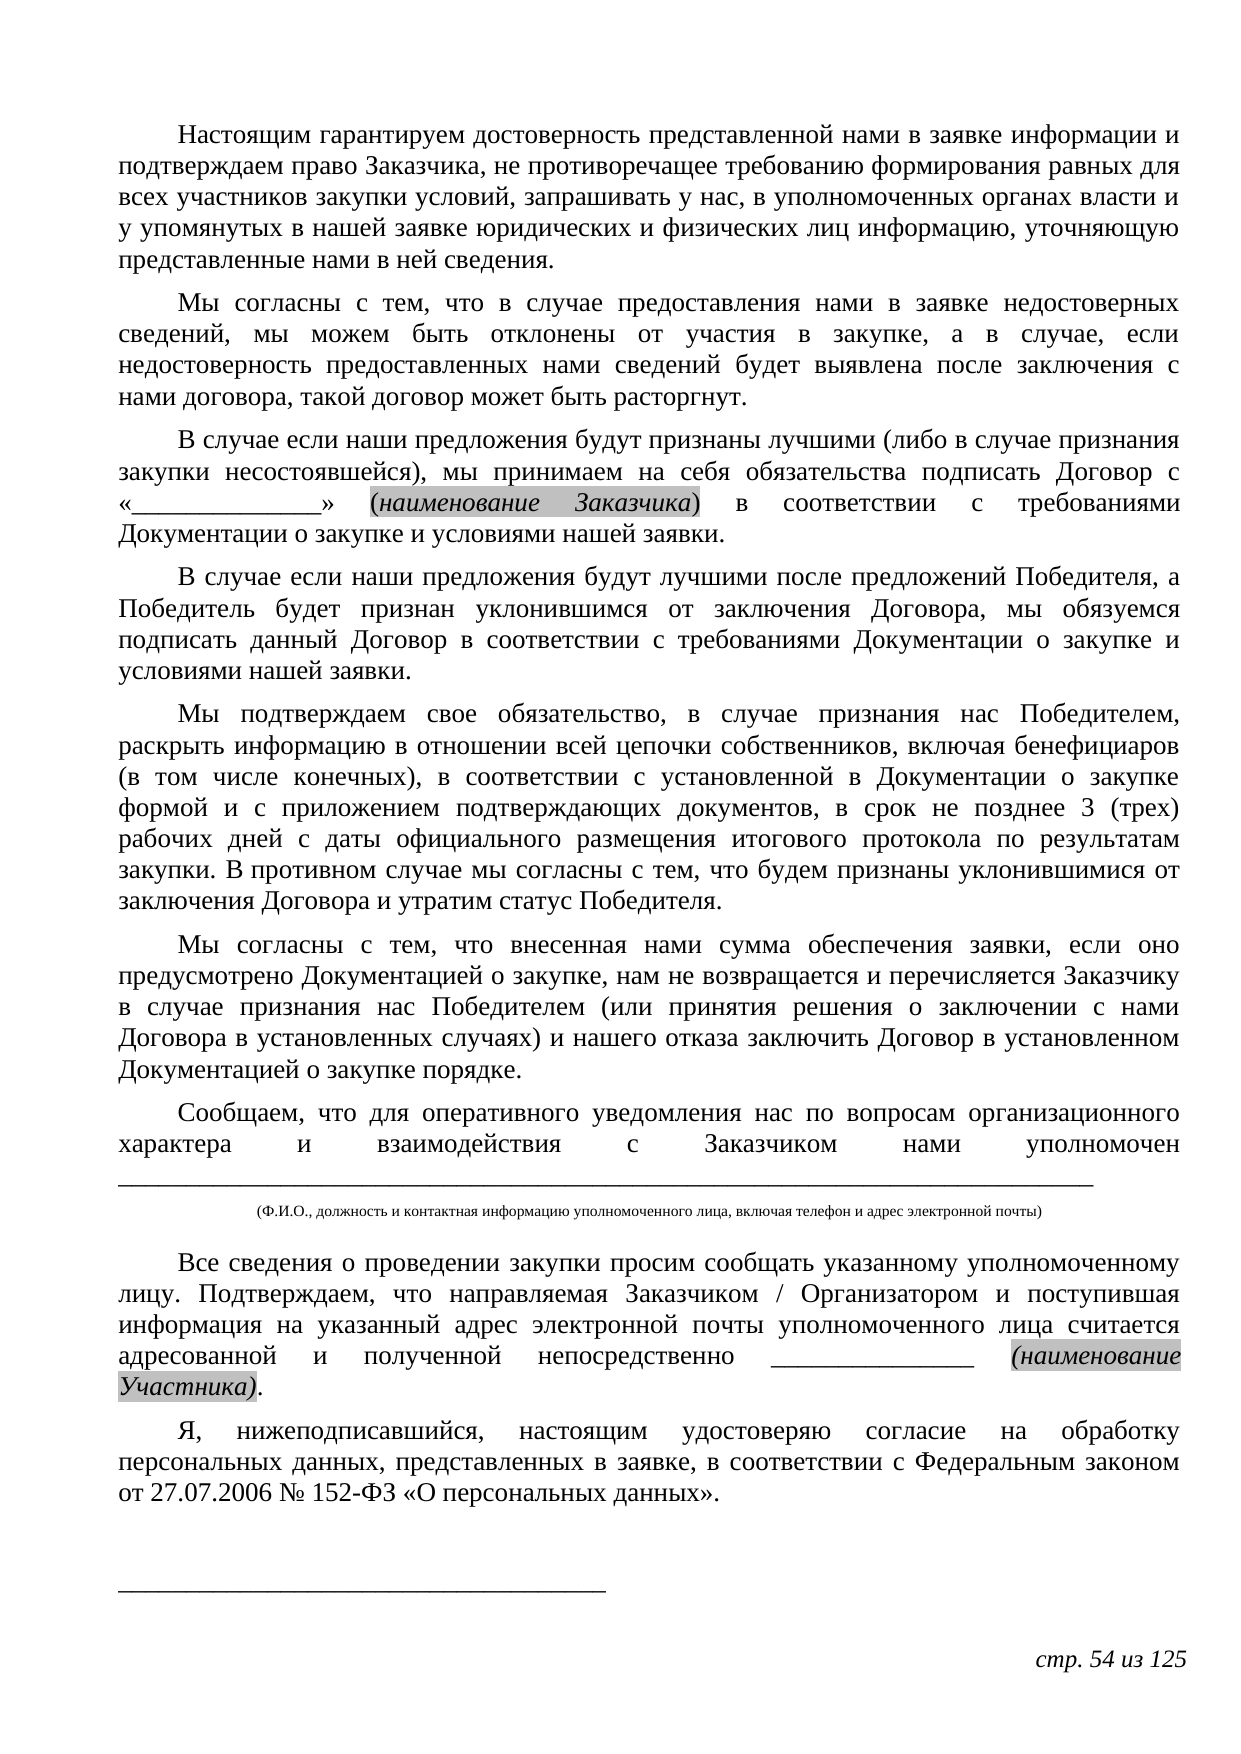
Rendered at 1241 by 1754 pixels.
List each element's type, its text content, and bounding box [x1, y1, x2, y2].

text Сообщаем, что для оперативного уведомления нас по вопросам организационного характера и взаимодействия с Заказчиком нами уполномочен ________________________________________________________________________ [118, 1096, 1181, 1190]
text Я, нижеподписавшийся, настоящим удостоверяю согласие на обработку персональных данных, представленных в заявке, в соответствии с Федеральным законом от 27.07.2006 № 152-ФЗ «О персональных данных». [118, 1414, 1181, 1508]
text Мы подтверждаем свое обязательство, в случае признания нас Победителем, раскрыть информацию в отношении всей цепочки собственников, включая бенефициаров (в том числе конечных), в соответствии с установленной в Документации о закупке формой и с приложением подтверждающих документов, в срок не позднее 3 (трех) рабочих дней с даты официального размещения итогового протокола по результатам закупки. В противном случае мы согласны с тем, что будем признаны уклонившимися от заключения Договора и утратим статус Победителя. [118, 698, 1181, 916]
text (Ф.И.О., должность и контактная информацию уполномоченного лица, включая телефон и адрес электронной почты) [118, 1202, 1181, 1233]
text Мы согласны с тем, что в случае предоставления нами в заявке недостоверных сведений, мы можем быть отклонены от участия в закупке, а в случае, если недостоверность предоставленных нами сведений будет выявлена после заключения с нами договора, такой договор может быть расторгнут. [118, 286, 1181, 411]
text В случае если наши предложения будут лучшими после предложений Победителя, а Победитель будет признан уклонившимся от заключения Договора, мы обязуемся подписать данный Договор в соответствии с требованиями Документации о закупке и условиями нашей заявки. [118, 561, 1181, 685]
text Настоящим гарантируем достоверность представленной нами в заявке информации и подтверждаем право Заказчика, не противоречащее требованию формирования равных для всех участников закупки условий, запрашивать у нас, в уполномоченных органах власти и у упомянутых в нашей заявке юридических и физических лиц информацию, уточняющую представленные нами в ней сведения. [118, 118, 1181, 274]
text ____________________________________ [118, 1564, 1181, 1595]
text Мы согласны с тем, что внесенная нами сумма обеспечения заявки, если оно предусмотрено Документацией о закупке, нам не возвращается и перечисляется Заказчику в случае признания нас Победителем (или принятия решения о заключении с нами Договора в установленных случаях) и нашего отказа заключить Договор в установленном Документацией о закупке порядке. [118, 928, 1181, 1084]
text В случае если наши предложения будут признаны лучшими (либо в случае признания закупки несостоявшейся), мы принимаем на себя обязательства подписать Договор с «______________» (наименование Заказчика) в соответствии с требованиями Документации о закупке и условиями нашей заявки. [118, 423, 1181, 548]
text Все сведения о проведении закупки просим сообщать указанному уполномоченному лицу. Подтверждаем, что направляемая Заказчиком / Организатором и поступившая информация на указанный адрес электронной почты уполномоченного лица считается адресованной и полученной непосредственно _______________ (наименование Участника). [118, 1246, 1181, 1402]
